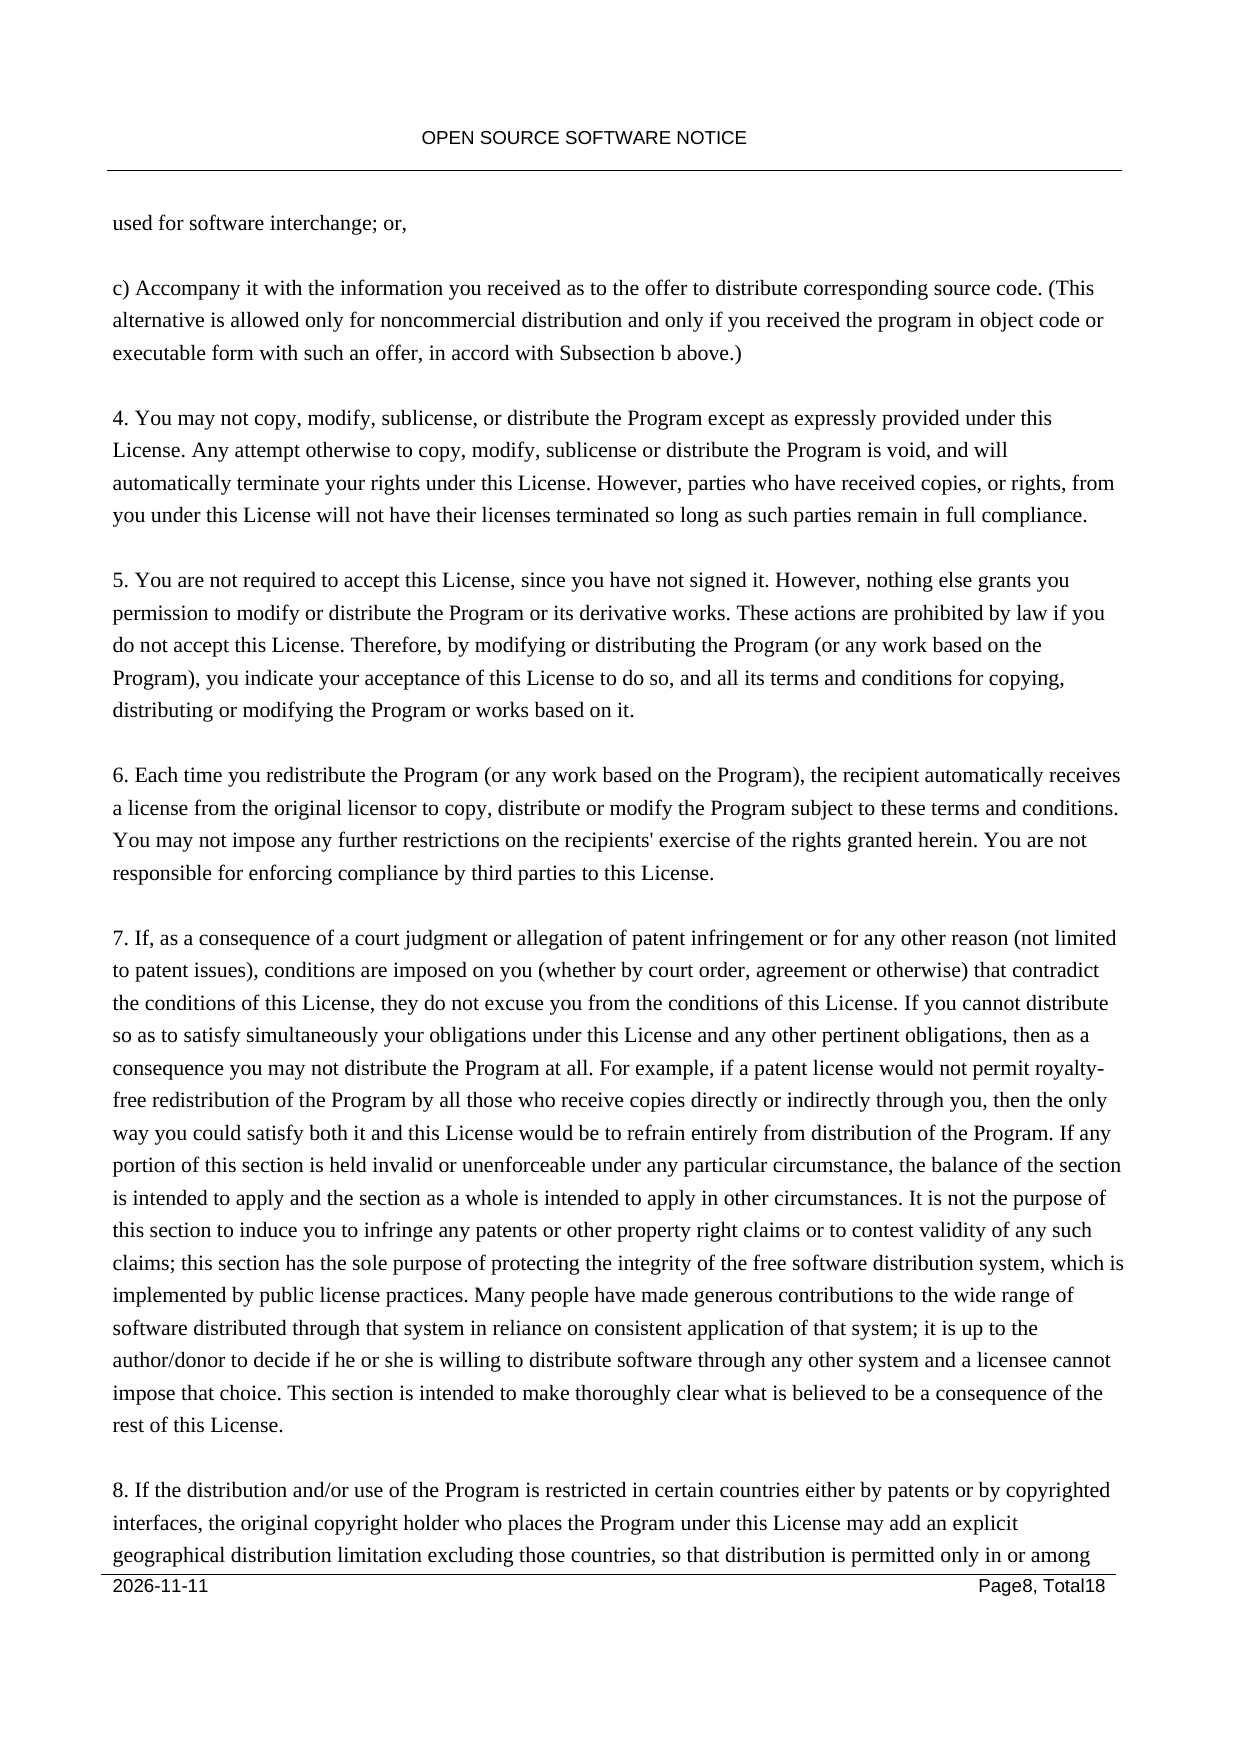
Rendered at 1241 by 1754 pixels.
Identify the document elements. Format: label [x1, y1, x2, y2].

text [112, 206, 1128, 1571]
